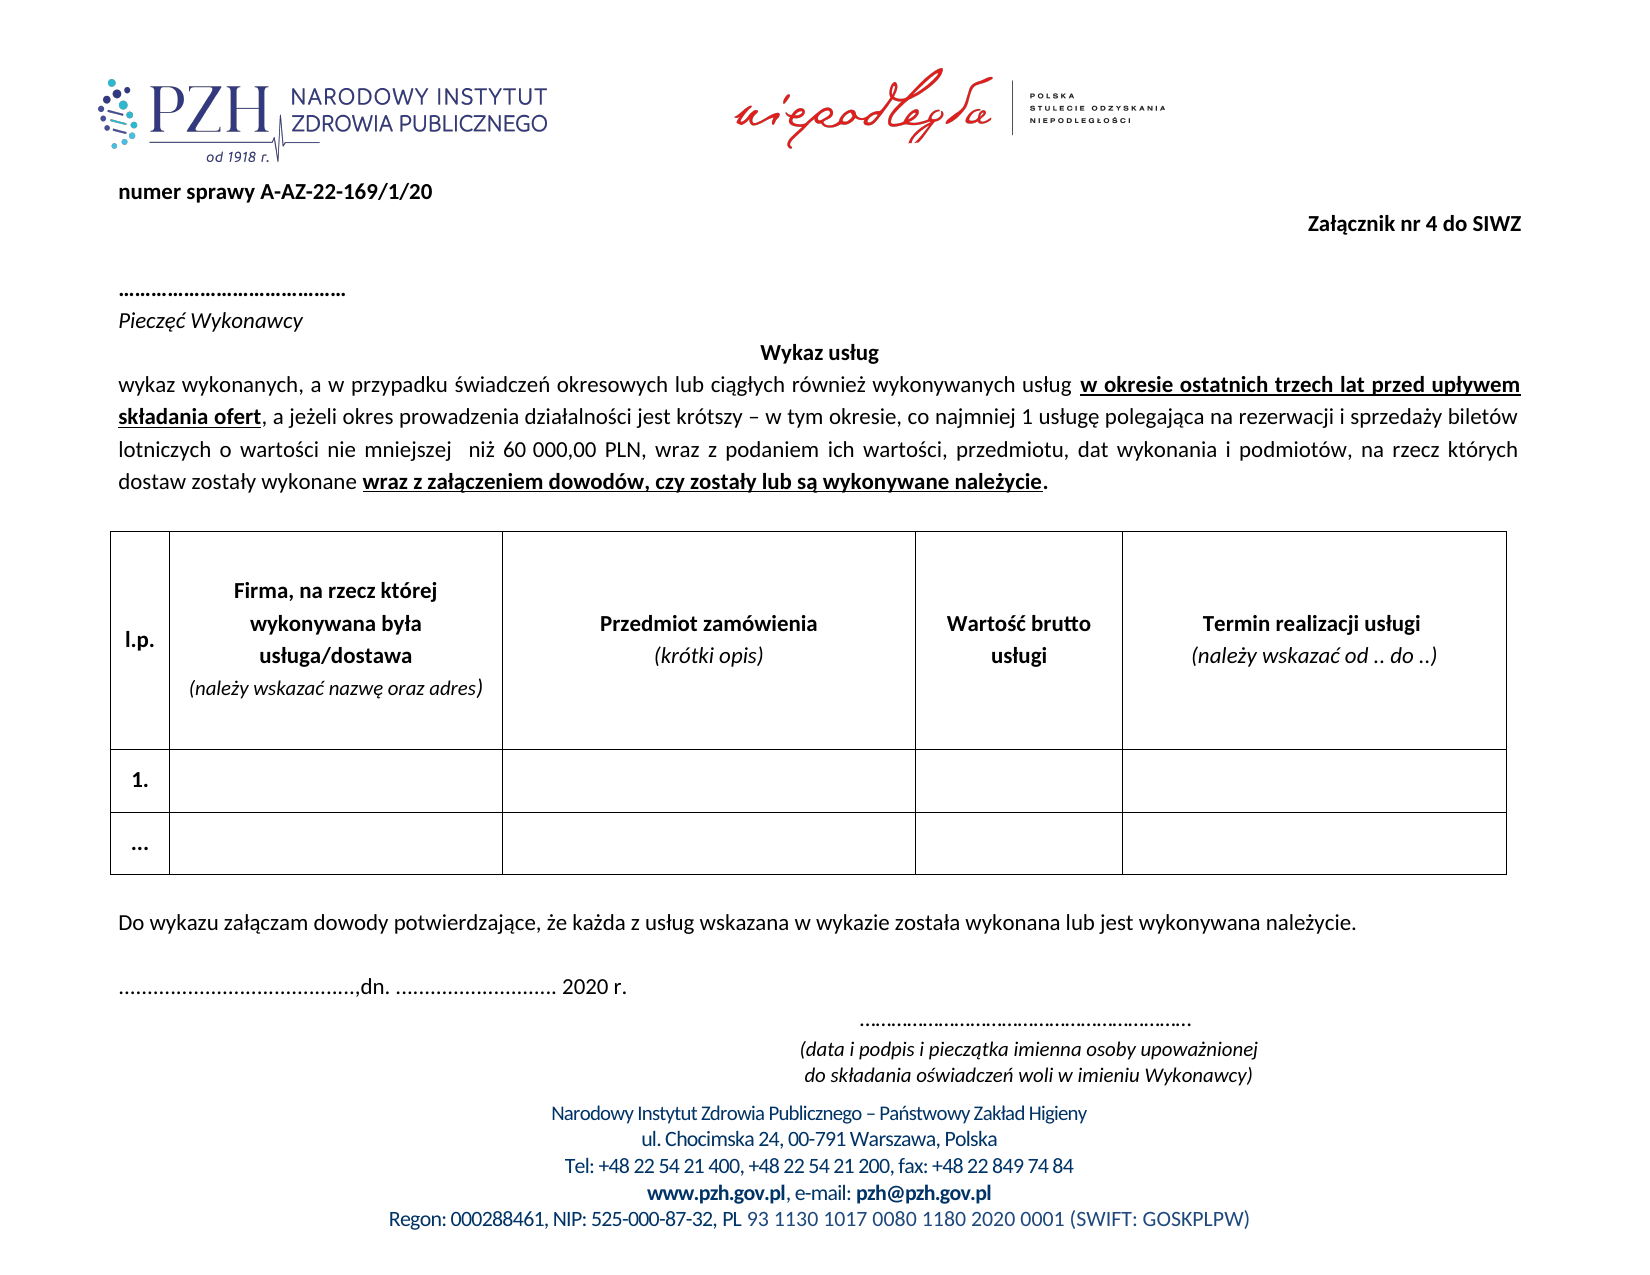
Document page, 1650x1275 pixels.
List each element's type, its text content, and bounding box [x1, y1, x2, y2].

text Wykaz usług [118, 338, 1521, 366]
text ……………………………………………………… [547, 1004, 1521, 1032]
table_cell [916, 813, 1122, 874]
table_cell [916, 750, 1122, 812]
text Do wykazu załączam dowody potwierdzające, że każda z usług wskazana w wykazie została wykonana lub jest wykonywana należycie. [118, 908, 1521, 936]
text …………………………………… [118, 274, 1521, 302]
text numer sprawy A-AZ-22-169/1/20 [118, 177, 1521, 205]
text .........................................,dn. ............................ 2020 r. [118, 972, 1521, 1000]
table_cell [503, 813, 915, 874]
table_header Termin realizacji usługi (należy wskazać od .. do ..) [1123, 532, 1506, 749]
table_header Wartość brutto usługi [916, 532, 1122, 749]
table_header Przedmiot zamówienia (krótki opis) [503, 532, 915, 749]
text (data i podpis i pieczątka imienna osoby upoważnionej [537, 1036, 1521, 1062]
table_cell [503, 750, 915, 812]
picture [98, 79, 547, 162]
table_header Firma, na rzecz której wykonywana była usługa/dostawa (należy wskazać nazwę oraz adres) [170, 532, 502, 749]
table_cell ... [111, 813, 169, 874]
table_cell [170, 813, 502, 874]
text wykaz wykonanych, a w przypadku świadczeń okresowych lub ciągłych również wykonywanych usług w okresie ostatnich trzech lat przed upływem składania ofert, a jeżeli okres prowadzenia działalności jest krótszy – w tym okresie, co najmniej 1 usługę polegająca na rezerwacji i sprzedaży biletów lotniczych o wartości nie mniejszej niż 60 000,00 PLN, wraz z podaniem ich wartości, przedmiotu, dat wykonania i podmiotów, na rzecz których dostaw zostały wykonane wraz z załączeniem dowodów, czy zostały lub są wykonywane należycie. [118, 370, 1521, 495]
table_cell 1. [111, 750, 169, 812]
text do składania oświadczeń woli w imieniu Wykonawcy) [537, 1062, 1521, 1087]
table_cell [170, 750, 502, 812]
text Załącznik nr 4 do SIWZ [118, 209, 1521, 237]
table_cell [1123, 750, 1506, 812]
text Pieczęć Wykonawcy [118, 306, 1521, 334]
table_header l.p. [111, 532, 169, 749]
table_cell [1123, 813, 1506, 874]
